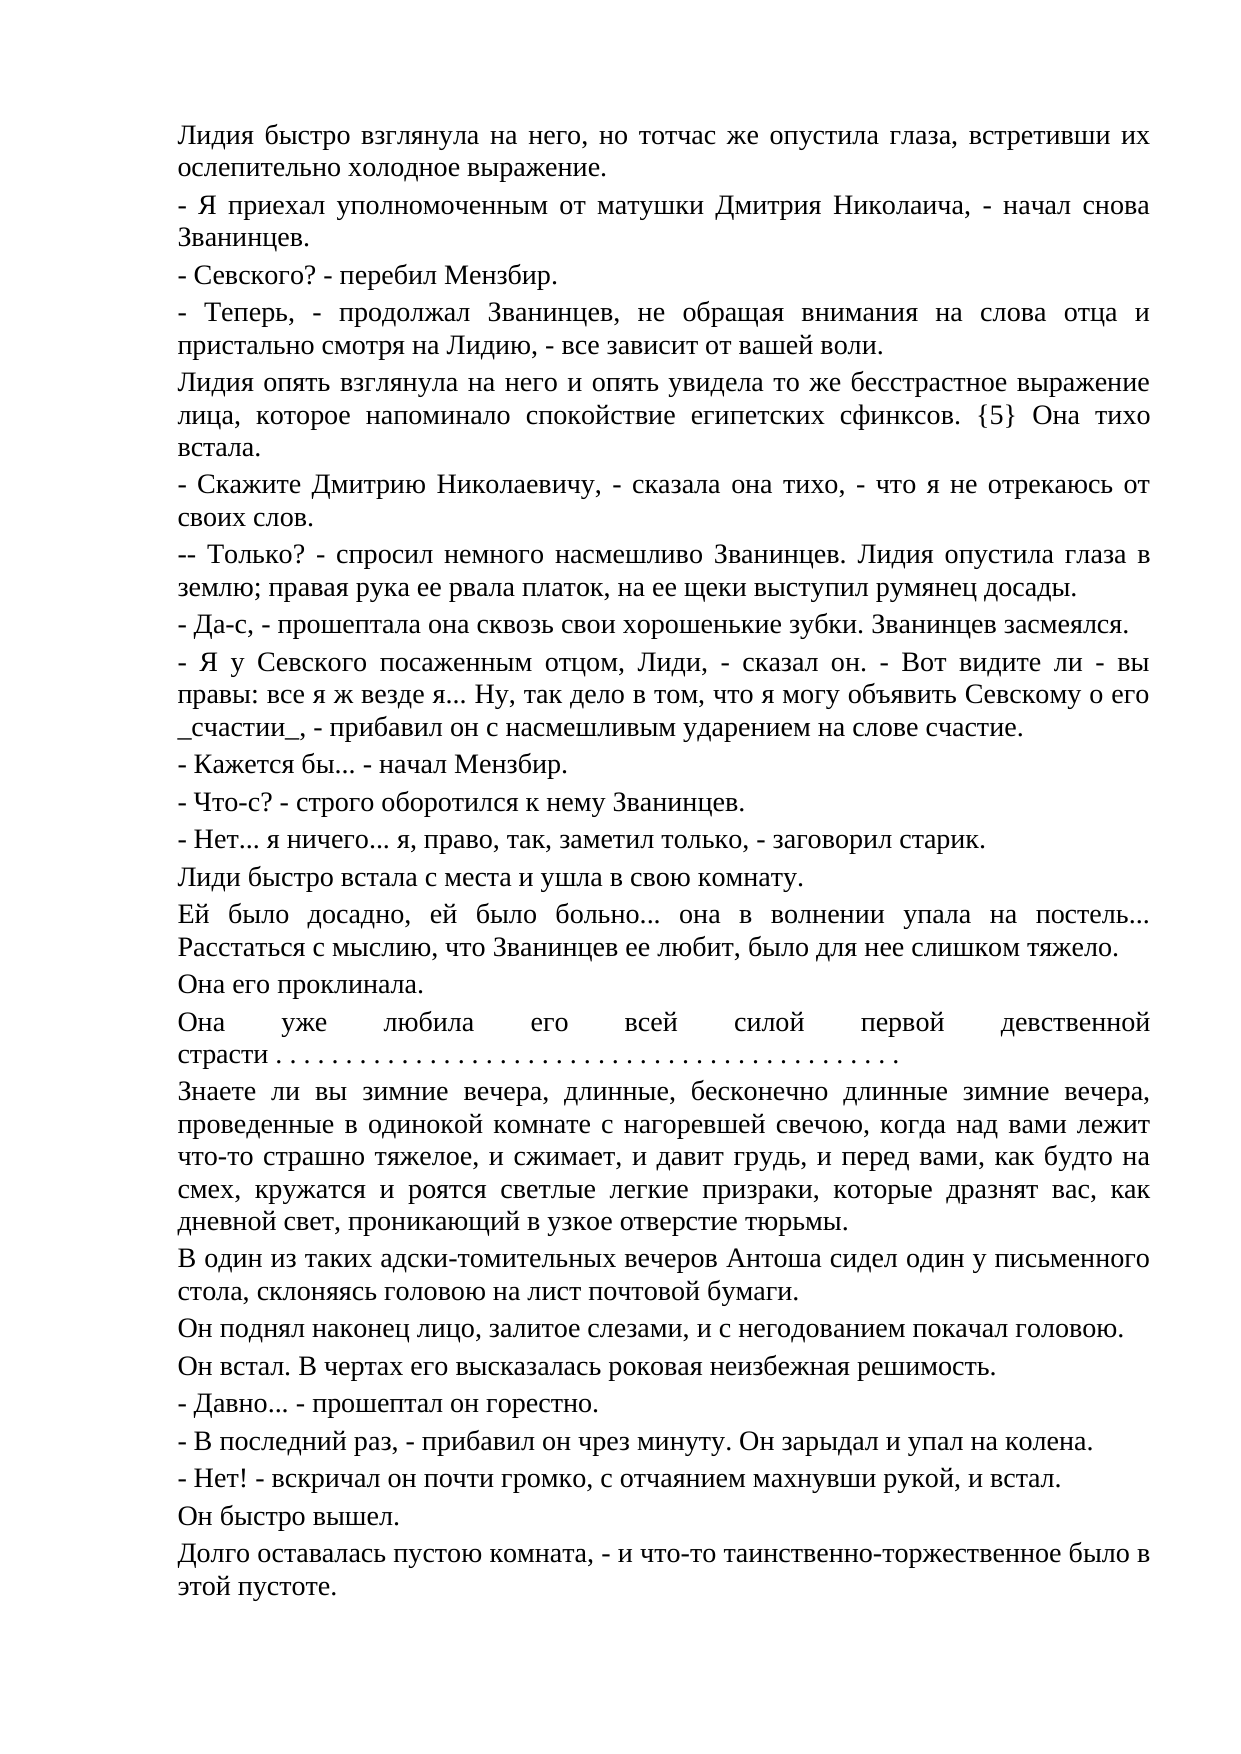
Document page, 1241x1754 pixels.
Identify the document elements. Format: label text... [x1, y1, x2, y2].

text - Я у Севского посаженным отцом, Лиди, - сказал он. - Вот видите ли - вы правы: все я ж везде я... Ну, так дело в том, что я могу объявить Севскому о его _счастии_, - прибавил он с насмешливым ударением на слове счастие. [177, 645, 1152, 742]
text -- Только? - спросил немного насмешливо Званинцев. Лидия опустила глаза в землю; правая рука ее рвала платок, на ее щеки выступил румянец досады. [177, 537, 1152, 602]
text - Скажите Дмитрию Николаевичу, - сказала она тихо, - что я не отрекаюсь от своих слов. [177, 468, 1152, 532]
text Он быстро вышел. [177, 1499, 1152, 1531]
text Долго оставалась пустою комната, - и что-то таинственно-торжественное было в этой пустоте. [177, 1536, 1152, 1601]
text Ей было досадно, ей было больно... она в волнении упала на постель... Расстаться с мыслию, что Званинцев ее любит, было для нее слишком тяжело. [177, 897, 1152, 962]
text Она его проклинала. [177, 967, 1152, 999]
text Знаете ли вы зимние вечера, длинные, бесконечно длинные зимние вечера, проведенные в одинокой комнате с нагоревшей свечою, когда над вами лежит что-то страшно тяжелое, и сжимает, и давит грудь, и перед вами, как будто на смех, кружатся и роятся светлые легкие призраки, которые дразнят вас, как дневной свет, проникающий в узкое отверстие тюрьмы. [177, 1074, 1152, 1236]
text Лидия опять взглянула на него и опять увидела то же бесстрастное выражение лица, которое напоминало спокойствие египетских сфинксов. {5} Она тихо встала. [177, 365, 1152, 462]
text В один из таких адски-томительных вечеров Антоша сидел один у письменного стола, склоняясь головою на лист почтовой бумаги. [177, 1242, 1152, 1306]
text Он встал. В чертах его высказалась роковая неизбежная решимость. [177, 1349, 1152, 1381]
text - Что-с? - строго оборотился к нему Званинцев. [177, 785, 1152, 817]
text - В последний раз, - прибавил он чрез минуту. Он зарыдал и упал на колена. [177, 1424, 1152, 1456]
text - Да-с, - прошептала она сквозь свои хорошенькие зубки. Званинцев засмеялся. [177, 607, 1152, 640]
text - Давно... - прошептал он горестно. [177, 1386, 1152, 1419]
text - Кажется бы... - начал Мензбир. [177, 747, 1152, 779]
text - Нет! - вскричал он почти громко, с отчаянием махнувши рукой, и встал. [177, 1461, 1152, 1494]
text Лиди быстро встала с места и ушла в свою комнату. [177, 860, 1152, 892]
text - Я приехал уполномоченным от матушки Дмитрия Николаича, - начал снова Званинцев. [177, 188, 1152, 253]
text Лидия быстро взглянула на него, но тотчас же опустила глаза, встретивши их ослепительно холодное выражение. [177, 118, 1152, 183]
text - Нет... я ничего... я, право, так, заметил только, - заговорил старик. [177, 822, 1152, 854]
text Она уже любила его всей силой первой девственной страсти . . . . . . . . . . . . . . . . . . . . . . . . . . . . . . . . . . . . . . . . . . . . . [177, 1004, 1152, 1069]
text - Теперь, - продолжал Званинцев, не обращая внимания на слова отца и пристально смотря на Лидию, - все зависит от вашей воли. [177, 295, 1152, 360]
text Он поднял наконец лицо, залитое слезами, и с негодованием покачал головою. [177, 1311, 1152, 1344]
text - Севского? - перебил Мензбир. [177, 258, 1152, 290]
